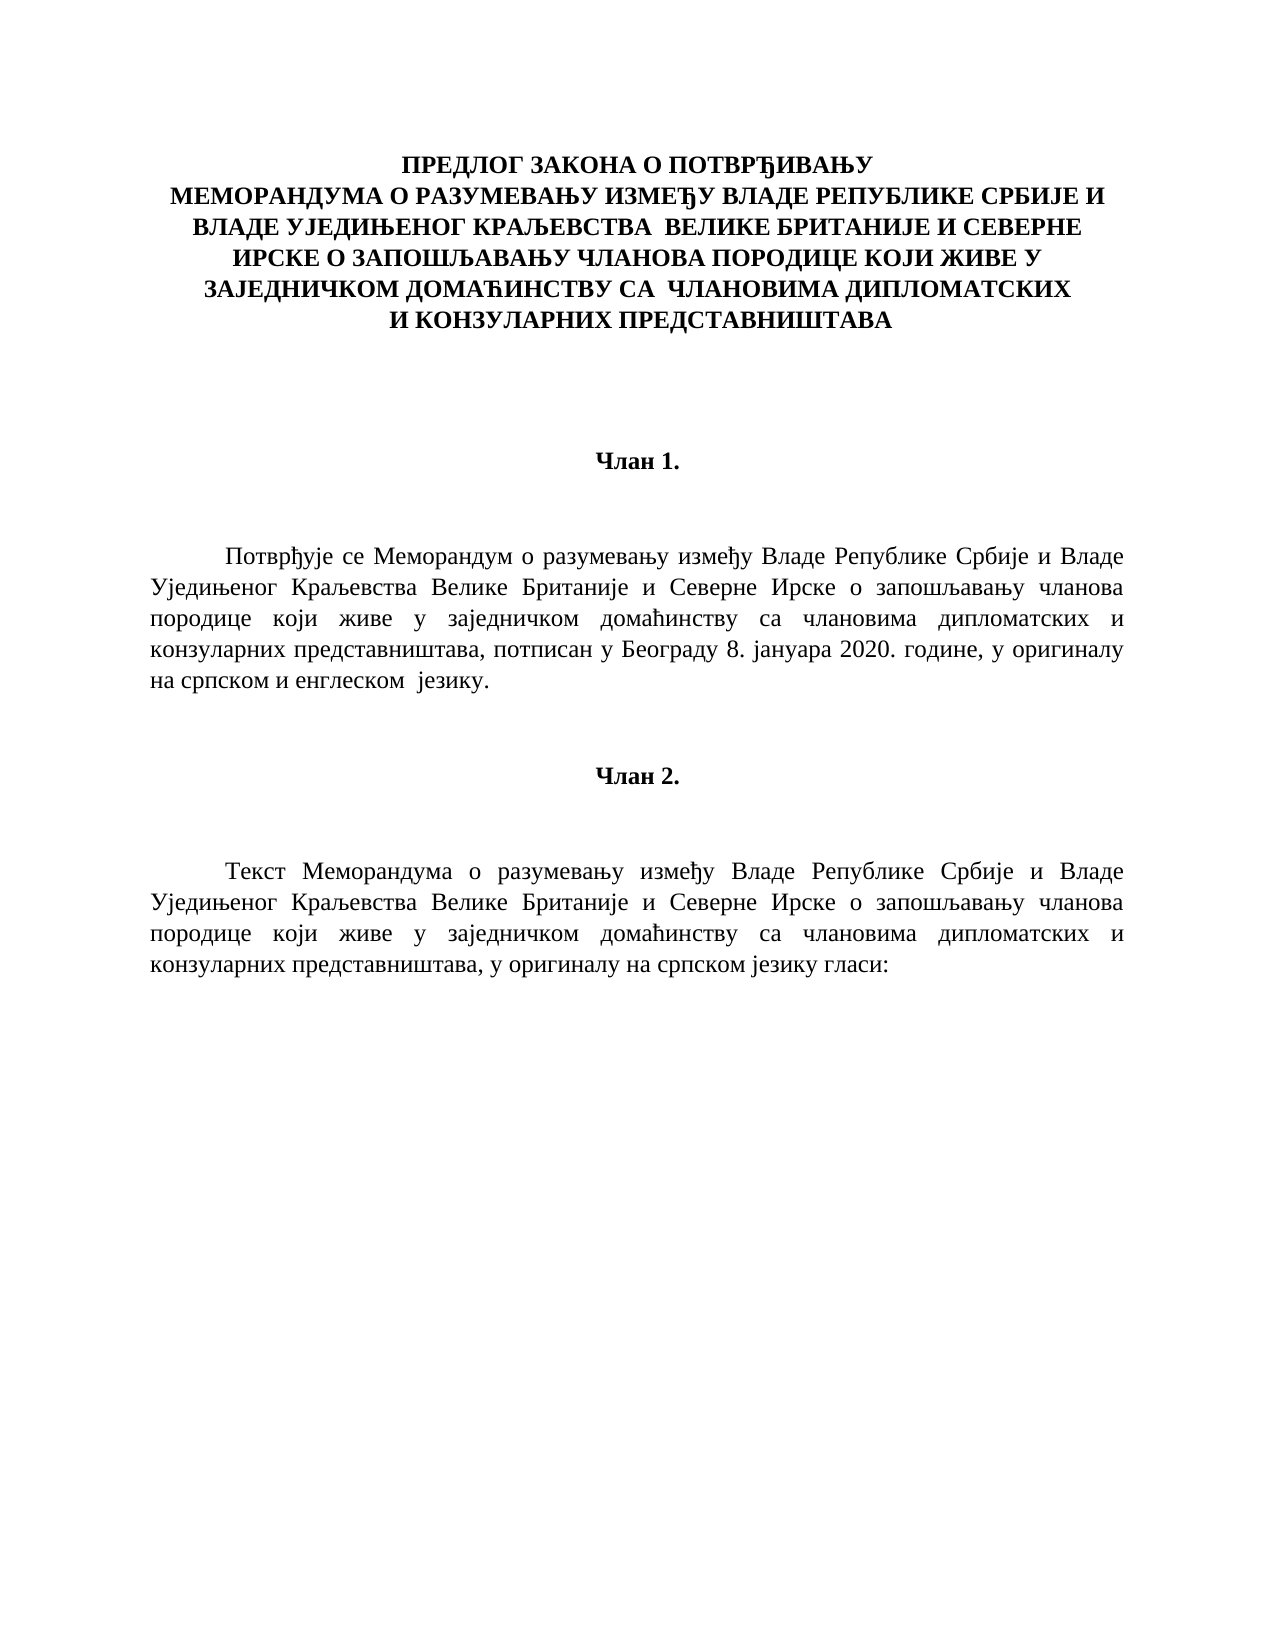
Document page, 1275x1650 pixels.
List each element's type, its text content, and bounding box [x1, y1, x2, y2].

text МЕМОРАНДУМА О РАЗУМЕВАЊУ ИЗМЕЂУ ВЛАДЕ РЕПУБЛИКЕ СРБИЈЕ И [150, 181, 1125, 210]
text ВЛАДЕ УЈЕДИЊЕНОГ КРАЉЕВСТВА ВЕЛИКЕ БРИТАНИЈЕ И СЕВЕРНЕ ИРСКЕ О ЗАПОШЉАВАЊУ ЧЛАНОВА ПОРОДИЦЕ КОЈИ ЖИВЕ У ЗАЈЕДНИЧКОМ ДОМАЋИНСТВУ СА ЧЛАНОВИМА ДИПЛОМАТСКИХ [150, 212, 1125, 303]
text Члан 2. [150, 761, 1125, 790]
text Текст Меморандума о разумевању између Владе Републике Србије и Владе Уједињеног Краљевства Велике Британије и Северне Ирске о запошљавању чланова породице који живе у заједничком домаћинству са члановима дипломатских и конзуларних представништава, у оригиналу на српском језику гласи: [150, 856, 1125, 978]
text ПРЕДЛОГ ЗАКОНА О ПОТВРЂИВАЊУ [150, 150, 1125, 179]
text И КОНЗУЛАРНИХ ПРЕДСТАВНИШТАВА [150, 305, 1125, 334]
text Члан 1. [150, 446, 1125, 475]
text Потврђује се Меморандум о разумевању између Владе Републике Србије и Владе Уједињеног Краљевства Велике Британије и Северне Ирске о запошљавању чланова породице који живе у заједничком домаћинству са члановима дипломатских и конзуларних представништава, потписан у Београду 8. јануара 2020. године, у оригиналу на српском и енглеском језику. [150, 541, 1125, 694]
